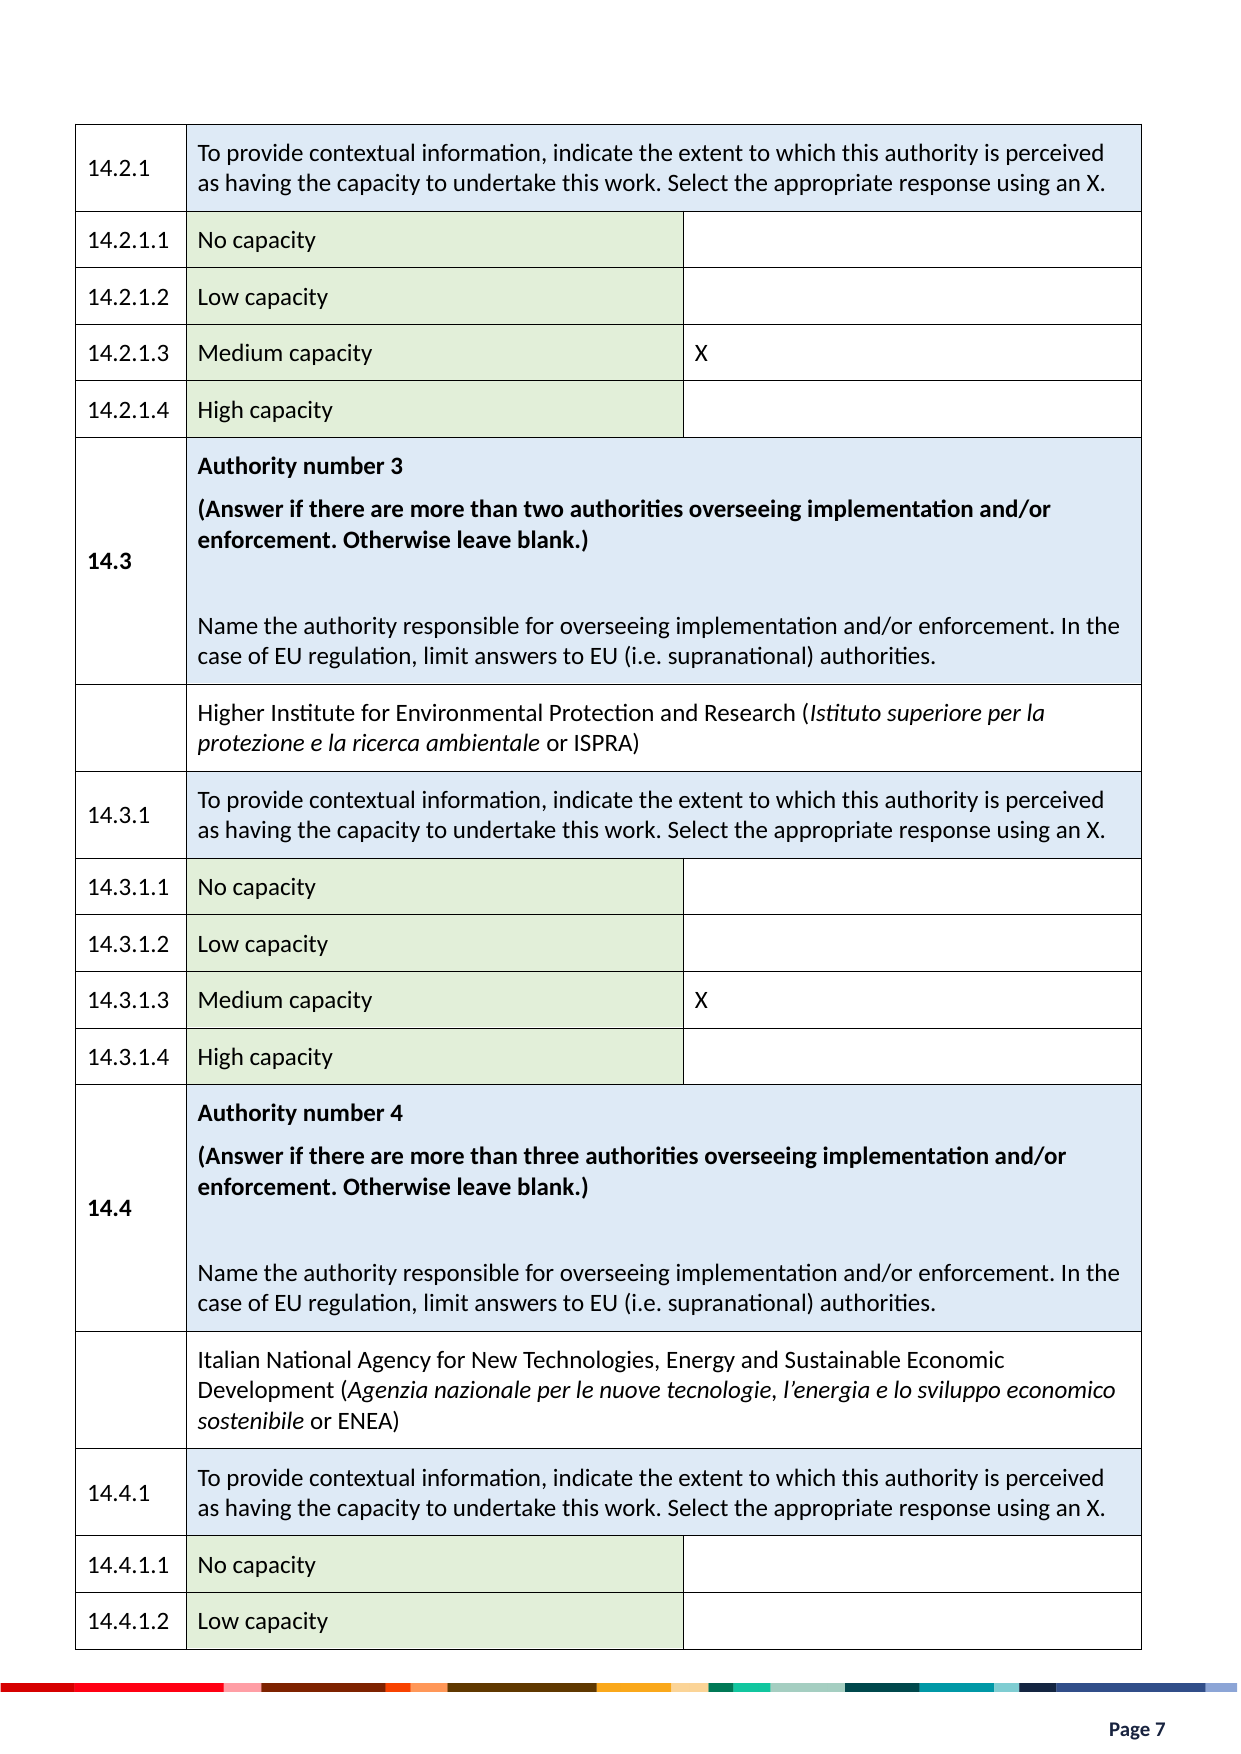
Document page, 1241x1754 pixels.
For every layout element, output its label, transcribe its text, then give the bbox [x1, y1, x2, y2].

table_cell 14.3.1.4 [76, 1029, 186, 1084]
table_cell 14.2.1.2 [76, 268, 186, 324]
table_cell To provide contextual information, indicate the extent to which this authority is perceived as having the capacity to undertake this work. Select the appropriate response using an X. [187, 125, 1141, 211]
table_cell [684, 381, 1141, 437]
table_cell Authority number 4 (Answer if there are more than three authorities overseeing implementation and/or enforcement. Otherwise leave blank.) Name the authority responsible for overseeing implementation and/or enforcement. In the case of EU regulation, limit answers to EU (i.e. supranational) authorities. [187, 1085, 1141, 1331]
table_cell 14.4 [76, 1085, 186, 1331]
picture [0, 1683, 1236, 1692]
table_cell 14.2.1.3 [76, 325, 186, 380]
table_cell X [684, 972, 1141, 1027]
table_cell High capacity [187, 1029, 683, 1084]
table_cell [684, 1536, 1141, 1592]
table_cell No capacity [187, 1536, 683, 1592]
table_cell X [684, 325, 1141, 380]
table_cell High capacity [187, 381, 683, 437]
table_cell [76, 1332, 186, 1448]
table_cell 14.4.1.1 [76, 1536, 186, 1592]
table_cell No capacity [187, 212, 683, 267]
table_cell [684, 212, 1141, 267]
table_cell [684, 915, 1141, 971]
table_cell Medium capacity [187, 972, 683, 1027]
table_cell No capacity [187, 859, 683, 914]
table_cell 14.3.1.3 [76, 972, 186, 1027]
table_cell [76, 685, 186, 771]
table_cell 14.3 [76, 438, 186, 683]
table_cell 14.2.1.1 [76, 212, 186, 267]
table_cell 14.3.1.2 [76, 915, 186, 971]
table_cell [684, 859, 1141, 914]
table_cell 14.3.1.1 [76, 859, 186, 914]
table_cell [684, 268, 1141, 324]
table_cell 14.4.1.2 [76, 1593, 186, 1648]
table_cell 14.2.1 [76, 125, 186, 211]
table_cell To provide contextual information, indicate the extent to which this authority is perceived as having the capacity to undertake this work. Select the appropriate response using an X. [187, 1449, 1141, 1535]
table_cell [684, 1593, 1141, 1648]
table_cell [684, 1029, 1141, 1084]
table_cell Low capacity [187, 268, 683, 324]
table_cell 14.4.1 [76, 1449, 186, 1535]
table_cell Italian National Agency for New Technologies, Energy and Sustainable Economic Development (Agenzia nazionale per le nuove tecnologie, l’energia e lo sviluppo economico sostenibile or ENEA) [187, 1332, 1141, 1448]
table_cell To provide contextual information, indicate the extent to which this authority is perceived as having the capacity to undertake this work. Select the appropriate response using an X. [187, 772, 1141, 858]
table_cell Higher Institute for Environmental Protection and Research (Istituto superiore per la protezione e la ricerca ambientale or ISPRA) [187, 685, 1141, 771]
table_cell 14.3.1 [76, 772, 186, 858]
table_cell Low capacity [187, 915, 683, 971]
table_cell Medium capacity [187, 325, 683, 380]
table_cell 14.2.1.4 [76, 381, 186, 437]
table_cell Low capacity [187, 1593, 683, 1648]
table_cell Authority number 3 (Answer if there are more than two authorities overseeing implementation and/or enforcement. Otherwise leave blank.) Name the authority responsible for overseeing implementation and/or enforcement. In the case of EU regulation, limit answers to EU (i.e. supranational) authorities. [187, 438, 1141, 683]
